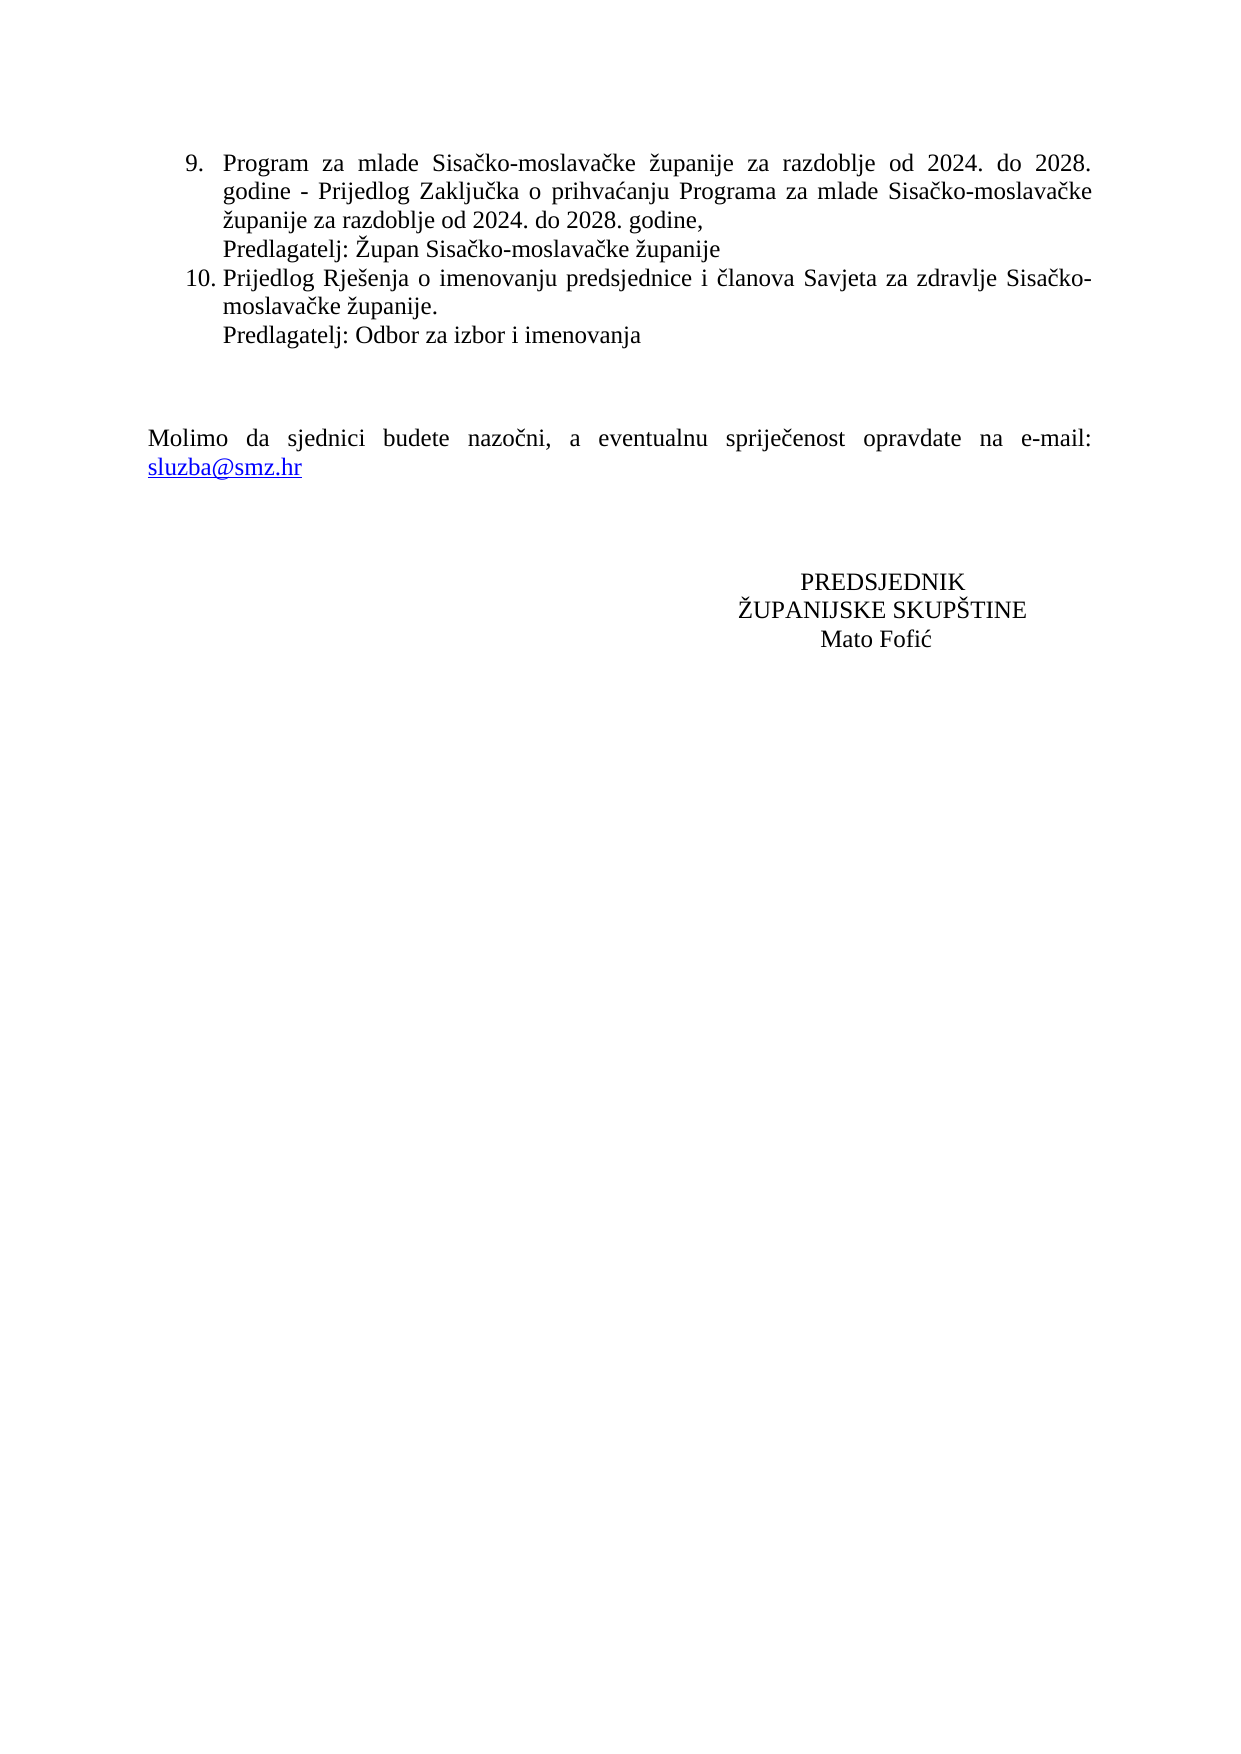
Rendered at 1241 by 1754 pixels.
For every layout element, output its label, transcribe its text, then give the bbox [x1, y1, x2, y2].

text PREDSJEDNIK [148, 567, 1093, 596]
text Predlagatelj: Odbor za izbor i imenovanja [223, 320, 1093, 349]
text Mato Fofić [148, 624, 1093, 653]
list Program za mlade Sisačko-moslavačke županije za razdoblje od 2024. do 2028. godine - Prijedlog Zaključka o prihvaćanju Programa za mlade Sisačko-moslavačke županije za razdoblje od 2024. do 2028. godine, [185, 148, 1093, 234]
text ŽUPANIJSKE SKUPŠTINE [148, 596, 1093, 624]
text Predlagatelj: Župan Sisačko-moslavačke županije [223, 234, 1093, 263]
text Molimo da sjednici budete nazočni, a eventualnu spriječenost opravdate na e-mail: sluzba@smz.hr [148, 423, 1093, 481]
list Prijedlog Rješenja o imenovanju predsjednice i članova Savjeta za zdravlje Sisačko-moslavačke županije. [185, 263, 1093, 320]
